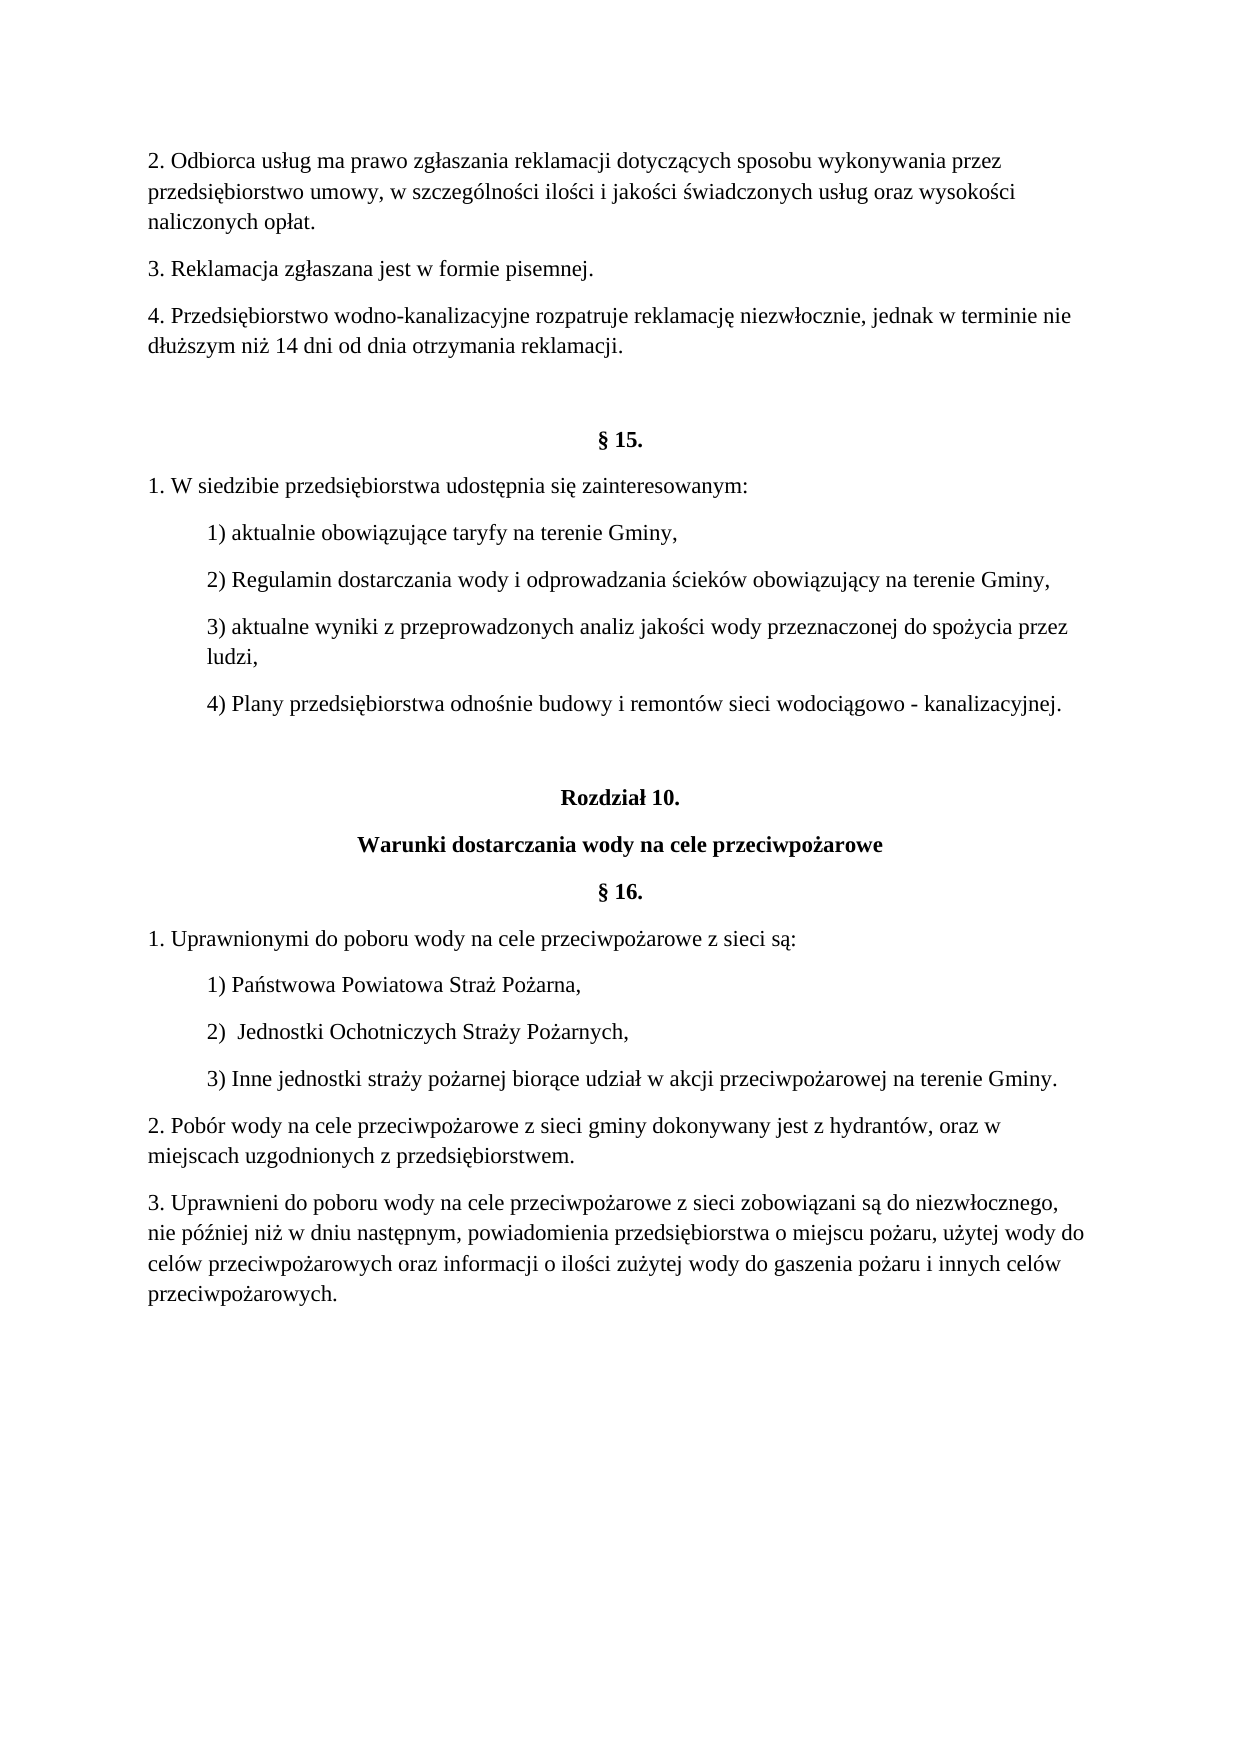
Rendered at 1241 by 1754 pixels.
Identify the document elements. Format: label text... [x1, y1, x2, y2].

text 4. Przedsiębiorstwo wodno-kanalizacyjne rozpatruje reklamację niezwłocznie, jednak w terminie nie dłuższym niż 14 dni od dnia otrzymania reklamacji. [148, 302, 1093, 358]
text 1. W siedzibie przedsiębiorstwa udostępnia się zainteresowanym: [148, 473, 1093, 499]
text 1) Państwowa Powiatowa Straż Pożarna, [207, 972, 1093, 998]
text § 15. [148, 426, 1093, 452]
text 1. Uprawnionymi do poboru wody na cele przeciwpożarowe z sieci są: [148, 925, 1093, 951]
text Warunki dostarczania wody na cele przeciwpożarowe [148, 831, 1093, 857]
text Rozdział 10. [148, 784, 1093, 810]
text 3. Reklamacja zgłaszana jest w formie pisemnej. [148, 255, 1093, 281]
text 2) Jednostki Ochotniczych Straży Pożarnych, [207, 1018, 1093, 1045]
text 1) aktualnie obowiązujące taryfy na terenie Gminy, [207, 519, 1093, 546]
text 4) Plany przedsiębiorstwa odnośnie budowy i remontów sieci wodociągowo - kanalizacyjnej. [207, 690, 1093, 717]
text 3) Inne jednostki straży pożarnej biorące udział w akcji przeciwpożarowej na terenie Gminy. [207, 1065, 1093, 1092]
text 3. Uprawnieni do poboru wody na cele przeciwpożarowe z sieci zobowiązani są do niezwłocznego, nie później niż w dniu następnym, powiadomienia przedsiębiorstwa o miejscu pożaru, użytej wody do celów przeciwpożarowych oraz informacji o ilości zużytej wody do gaszenia pożaru i innych celów przeciwpożarowych. [148, 1189, 1093, 1306]
text § 16. [148, 878, 1093, 904]
text 2) Regulamin dostarczania wody i odprowadzania ścieków obowiązujący na terenie Gminy, [207, 566, 1093, 593]
text 3) aktualne wyniki z przeprowadzonych analiz jakości wody przeznaczonej do spożycia przez ludzi, [207, 613, 1093, 670]
text 2. Odbiorca usług ma prawo zgłaszania reklamacji dotyczących sposobu wykonywania przez przedsiębiorstwo umowy, w szczególności ilości i jakości świadczonych usług oraz wysokości naliczonych opłat. [148, 148, 1093, 234]
text 2. Pobór wody na cele przeciwpożarowe z sieci gminy dokonywany jest z hydrantów, oraz w miejscach uzgodnionych z przedsiębiorstwem. [148, 1112, 1093, 1169]
